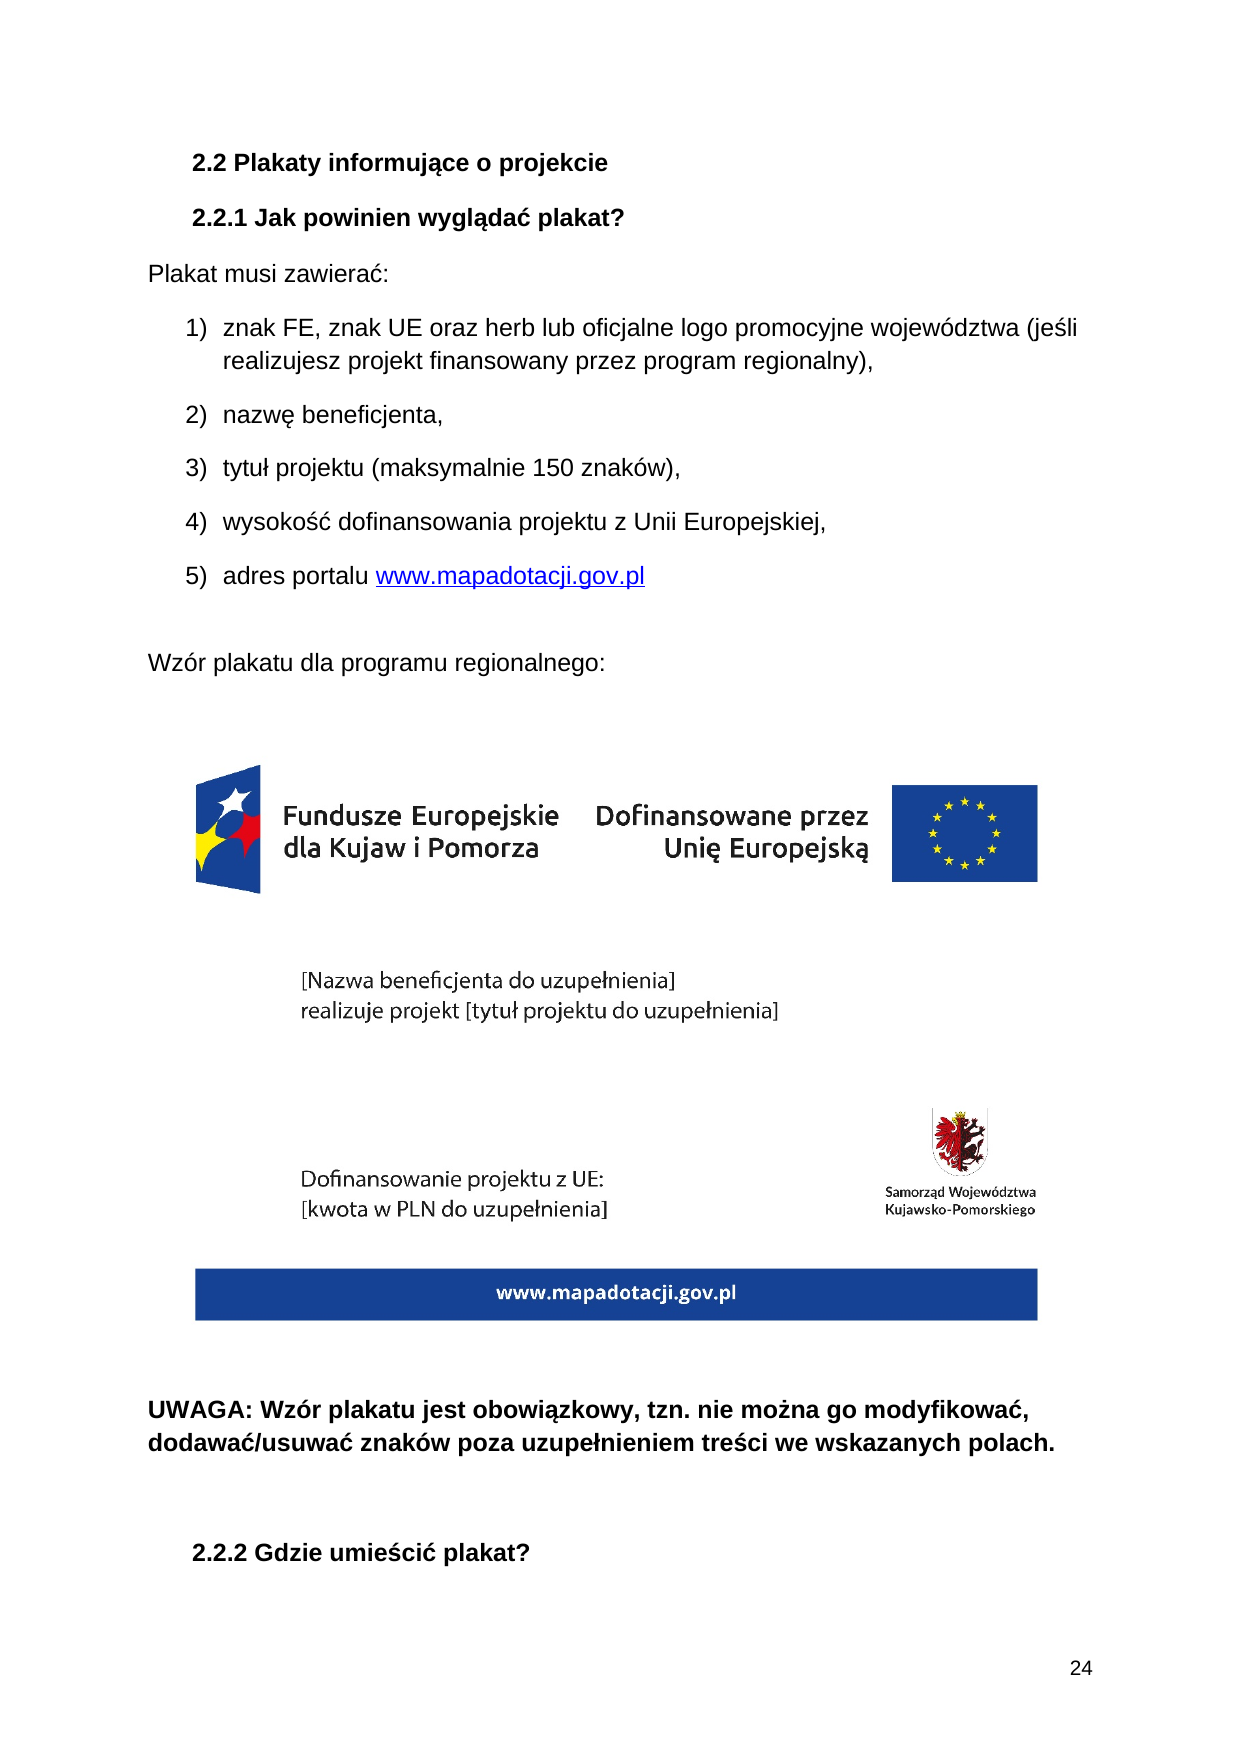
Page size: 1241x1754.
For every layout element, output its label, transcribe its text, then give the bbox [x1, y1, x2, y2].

text Wzór plakatu dla programu regionalnego: [148, 648, 1093, 677]
list tytuł projektu (maksymalnie 150 znaków), [185, 453, 1093, 482]
list nazwę beneficjenta, [185, 399, 1093, 428]
list znak FE, znak UE oraz herb lub oficjalne logo promocyjne województwa (jeśli realizujesz projekt finansowany przez program regionalny), [185, 313, 1093, 374]
text Plakat musi zawierać: [148, 259, 1093, 288]
picture [147, 701, 1093, 1370]
list adres portalu www.mapadotacji.gov.pl [185, 561, 1093, 590]
list wysokość dofinansowania projektu z Unii Europejskiej, [185, 507, 1093, 536]
text 2.2.2 Gdzie umieścić plakat? [192, 1538, 1093, 1566]
text 2.2 Plakaty informujące o projekcie [192, 148, 1093, 176]
text 2.2.1 Jak powinien wyglądać plakat? [192, 203, 1093, 232]
text UWAGA: Wzór plakatu jest obowiązkowy, tzn. nie można go modyfikować, dodawać/usuwać znaków poza uzupełnieniem treści we wskazanych polach. [148, 1395, 1093, 1457]
